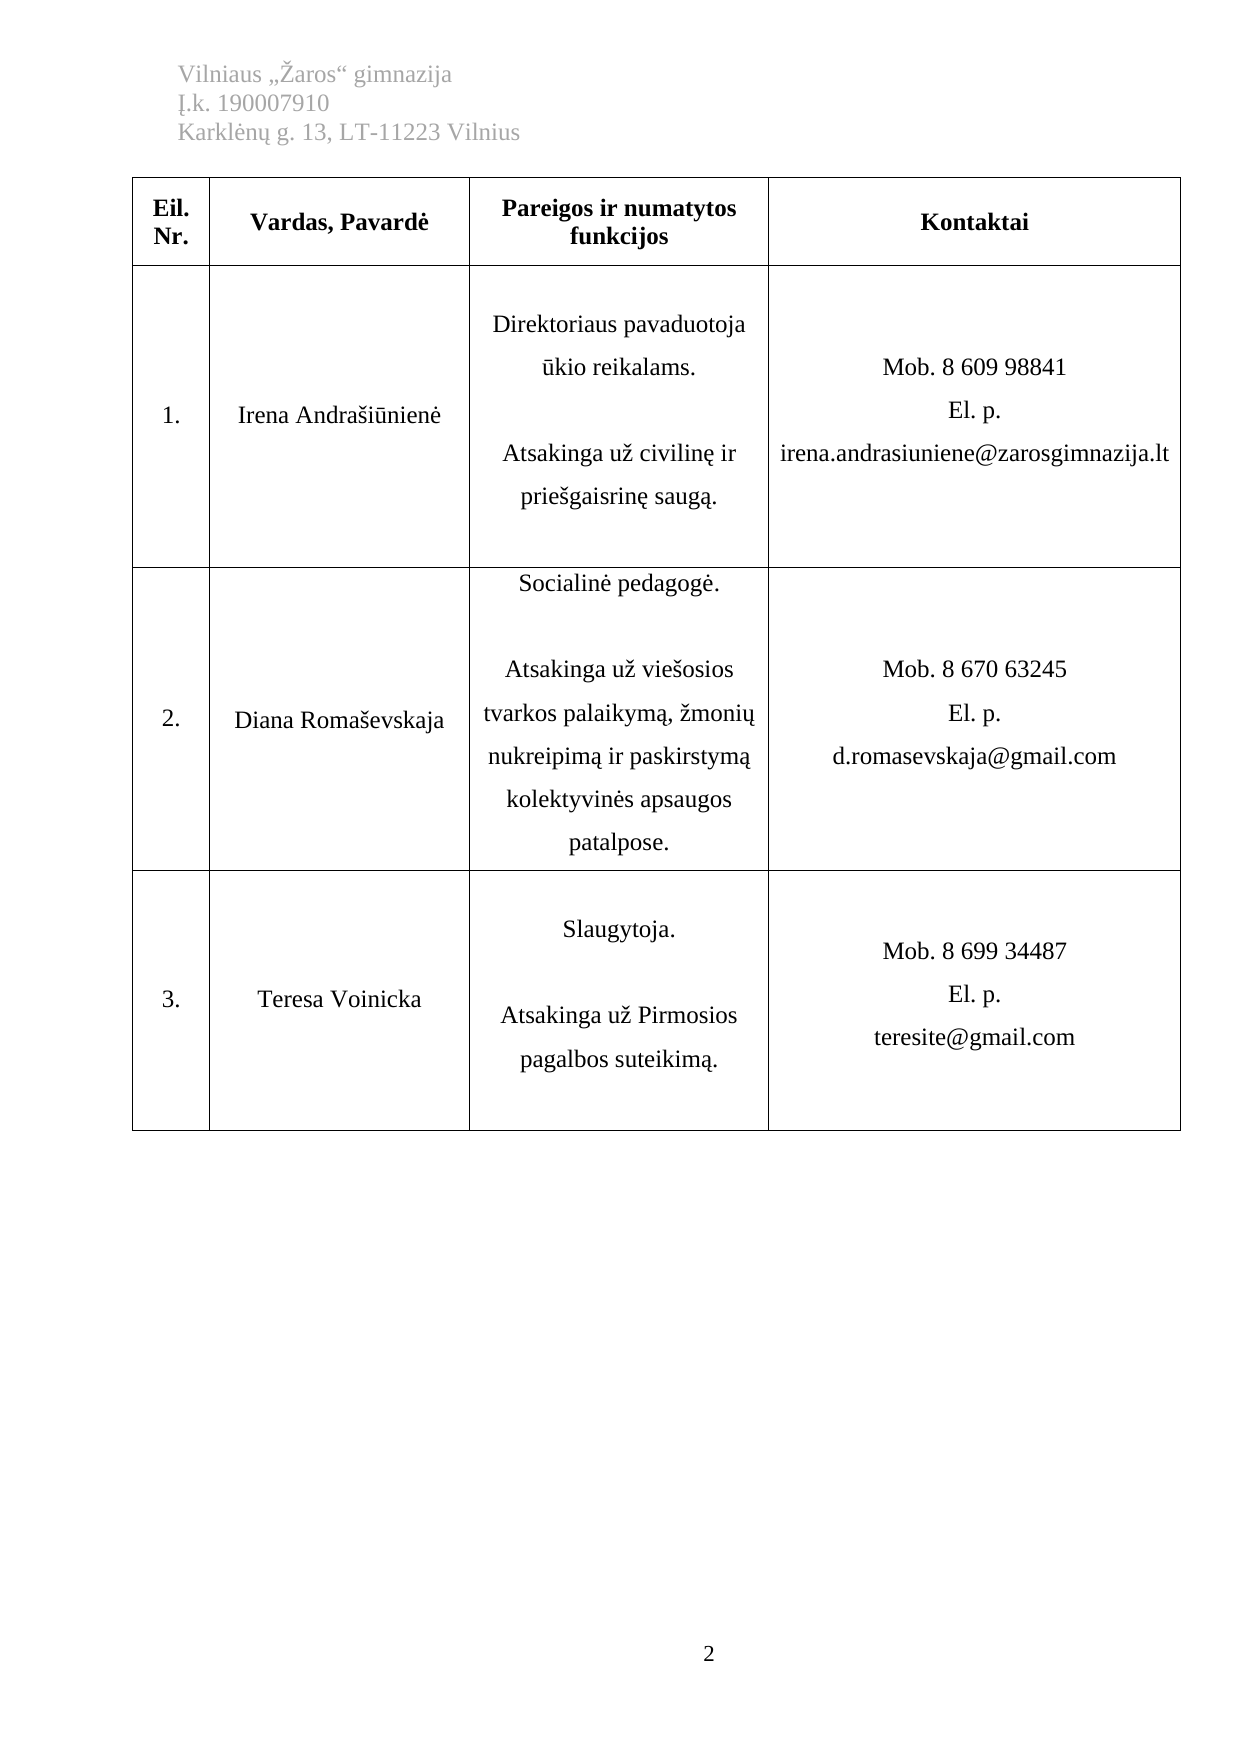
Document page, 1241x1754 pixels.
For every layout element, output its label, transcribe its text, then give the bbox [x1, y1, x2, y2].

table_cell Diana Romaševskaja [210, 568, 469, 870]
table_cell Mob. 8 609 98841 El. p. irena.andrasiuniene@zarosgimnazija.lt [769, 266, 1180, 567]
table_cell 3. [133, 871, 209, 1130]
table_header Vardas, Pavardė [210, 178, 469, 264]
table_cell Irena Andrašiūnienė [210, 266, 469, 567]
table_cell Slaugytoja. Atsakinga už Pirmosios pagalbos suteikimą. [470, 871, 768, 1130]
table_cell Teresa Voinicka [210, 871, 469, 1130]
table_cell Socialinė pedagogė. Atsakinga už viešosios tvarkos palaikymą, žmonių nukreipimą ir paskirstymą kolektyvinės apsaugos patalpose. [470, 568, 768, 870]
table_header Eil. Nr. [133, 178, 209, 264]
table_cell Mob. 8 699 34487 El. p. teresite@gmail.com [769, 871, 1180, 1130]
table_cell Direktoriaus pavaduotoja ūkio reikalams. Atsakinga už civilinę ir priešgaisrinę saugą. [470, 266, 768, 567]
table_cell 2. [133, 568, 209, 870]
table_header Pareigos ir numatytos funkcijos [470, 178, 768, 264]
table_cell 1. [133, 266, 209, 567]
table_header Kontaktai [769, 178, 1180, 264]
table_cell Mob. 8 670 63245 El. p. d.romasevskaja@gmail.com [769, 568, 1180, 870]
